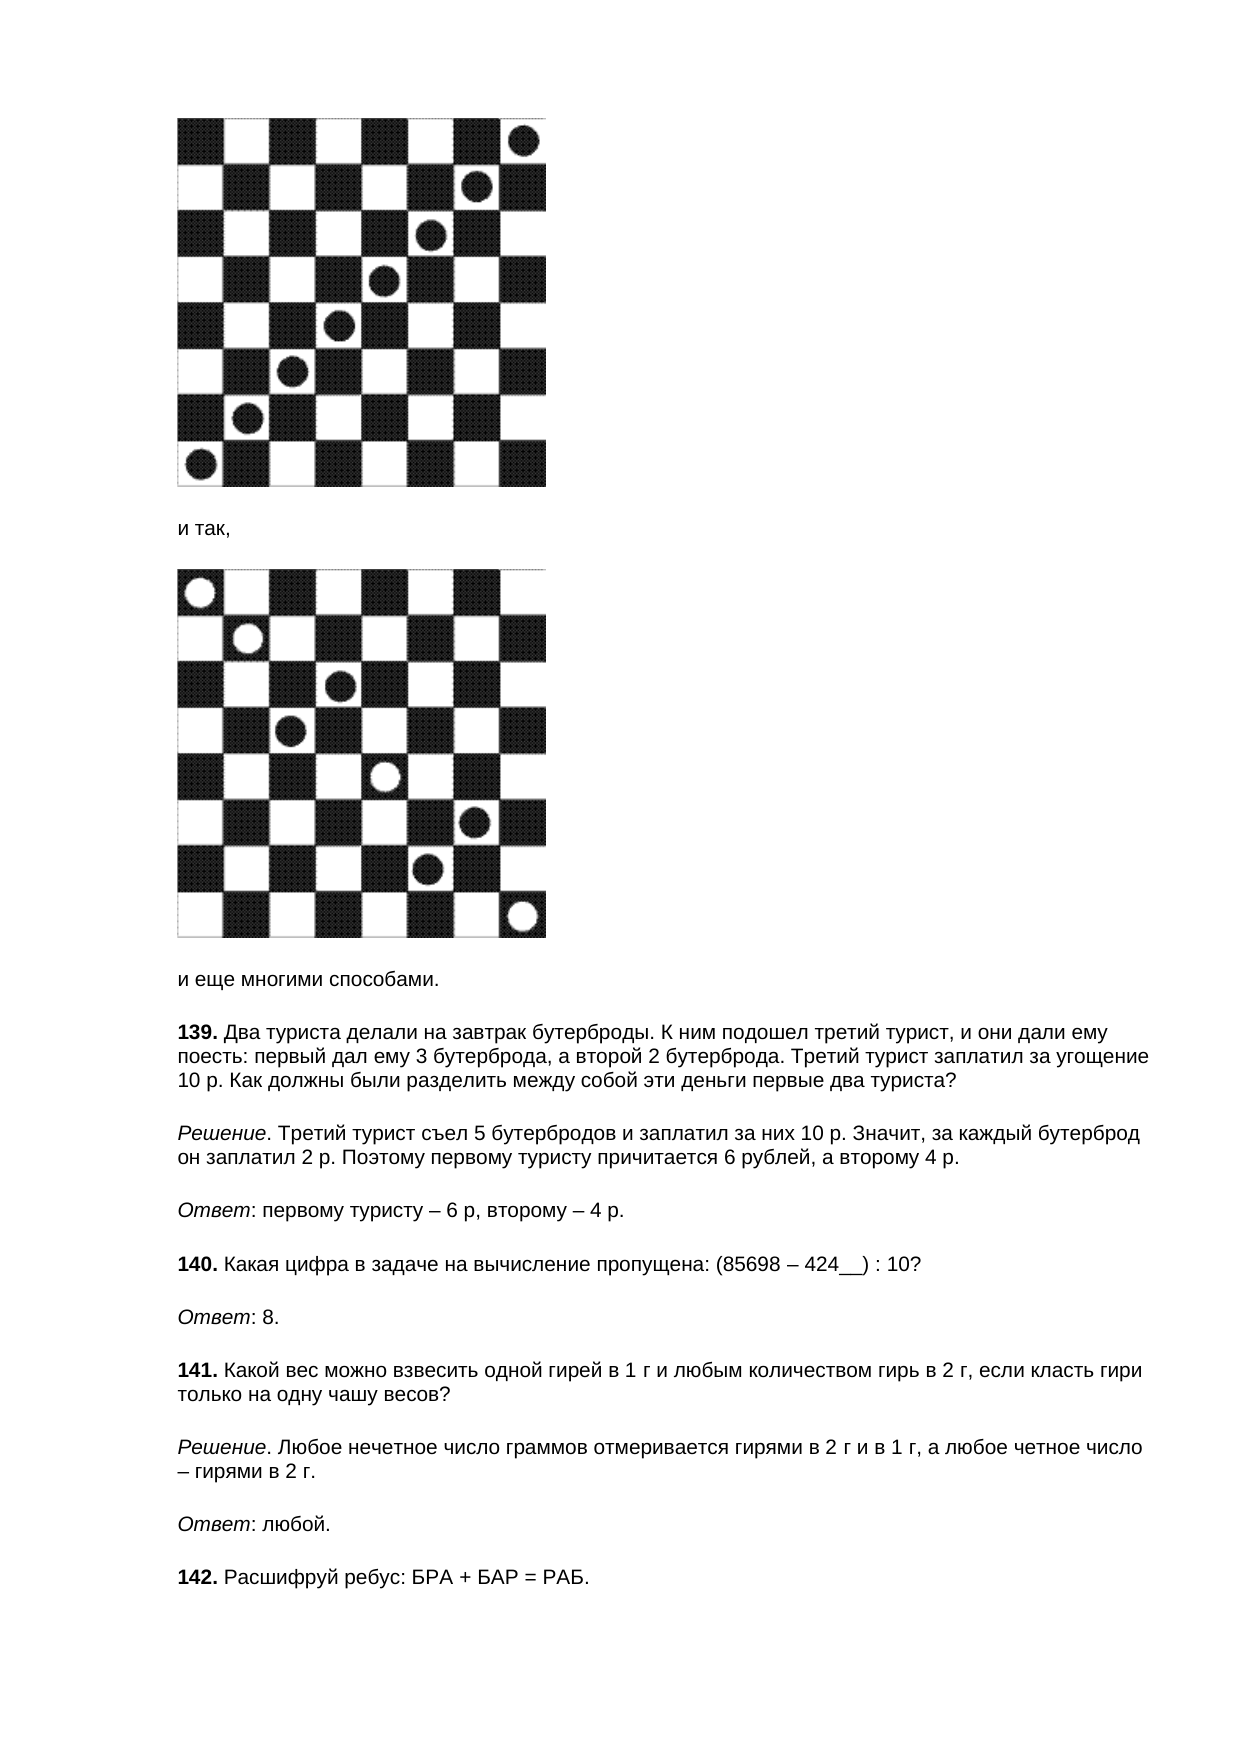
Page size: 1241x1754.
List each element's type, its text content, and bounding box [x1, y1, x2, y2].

text и так, [177, 516, 1152, 540]
text Решение. Любое нечетное число граммов отмеривается гирями в 2 г и в 1 г, а любое четное число – гирями в 2 г. [177, 1435, 1152, 1483]
text 139. Два туриста делали на завтрак бутерброды. К ним подошел третий турист, и они дали ему поесть: первый дал ему 3 бутерброда, а второй 2 бутерброда. Третий турист заплатил за угощение 10 р. Как должны были разделить между собой эти деньги первые два туриста? [177, 1020, 1152, 1092]
text и еще многими способами. [177, 967, 1152, 991]
text 141. Какой вес можно взвесить одной гирей в 1 г и любым количеством гирь в 2 г, если класть гири только на одну чашу весов? [177, 1358, 1152, 1406]
picture [177, 569, 546, 938]
text 140. Какая цифра в задаче на вычисление пропущена: (85698 – 424__) : 10? [177, 1251, 1152, 1275]
text Решение. Третий турист съел 5 бутербродов и заплатил за них 10 р. Значит, за каждый бутерброд он заплатил 2 р. Поэтому первому туристу причитается 6 рублей, а второму 4 р. [177, 1121, 1152, 1169]
text Ответ: 8. [177, 1304, 1152, 1328]
picture [177, 118, 546, 487]
text 142. Расшифруй ребус: БРА + БАР = РАБ. [177, 1565, 1152, 1589]
text Ответ: первому туристу – 6 р, второму – 4 р. [177, 1198, 1152, 1222]
text Ответ: любой. [177, 1512, 1152, 1536]
